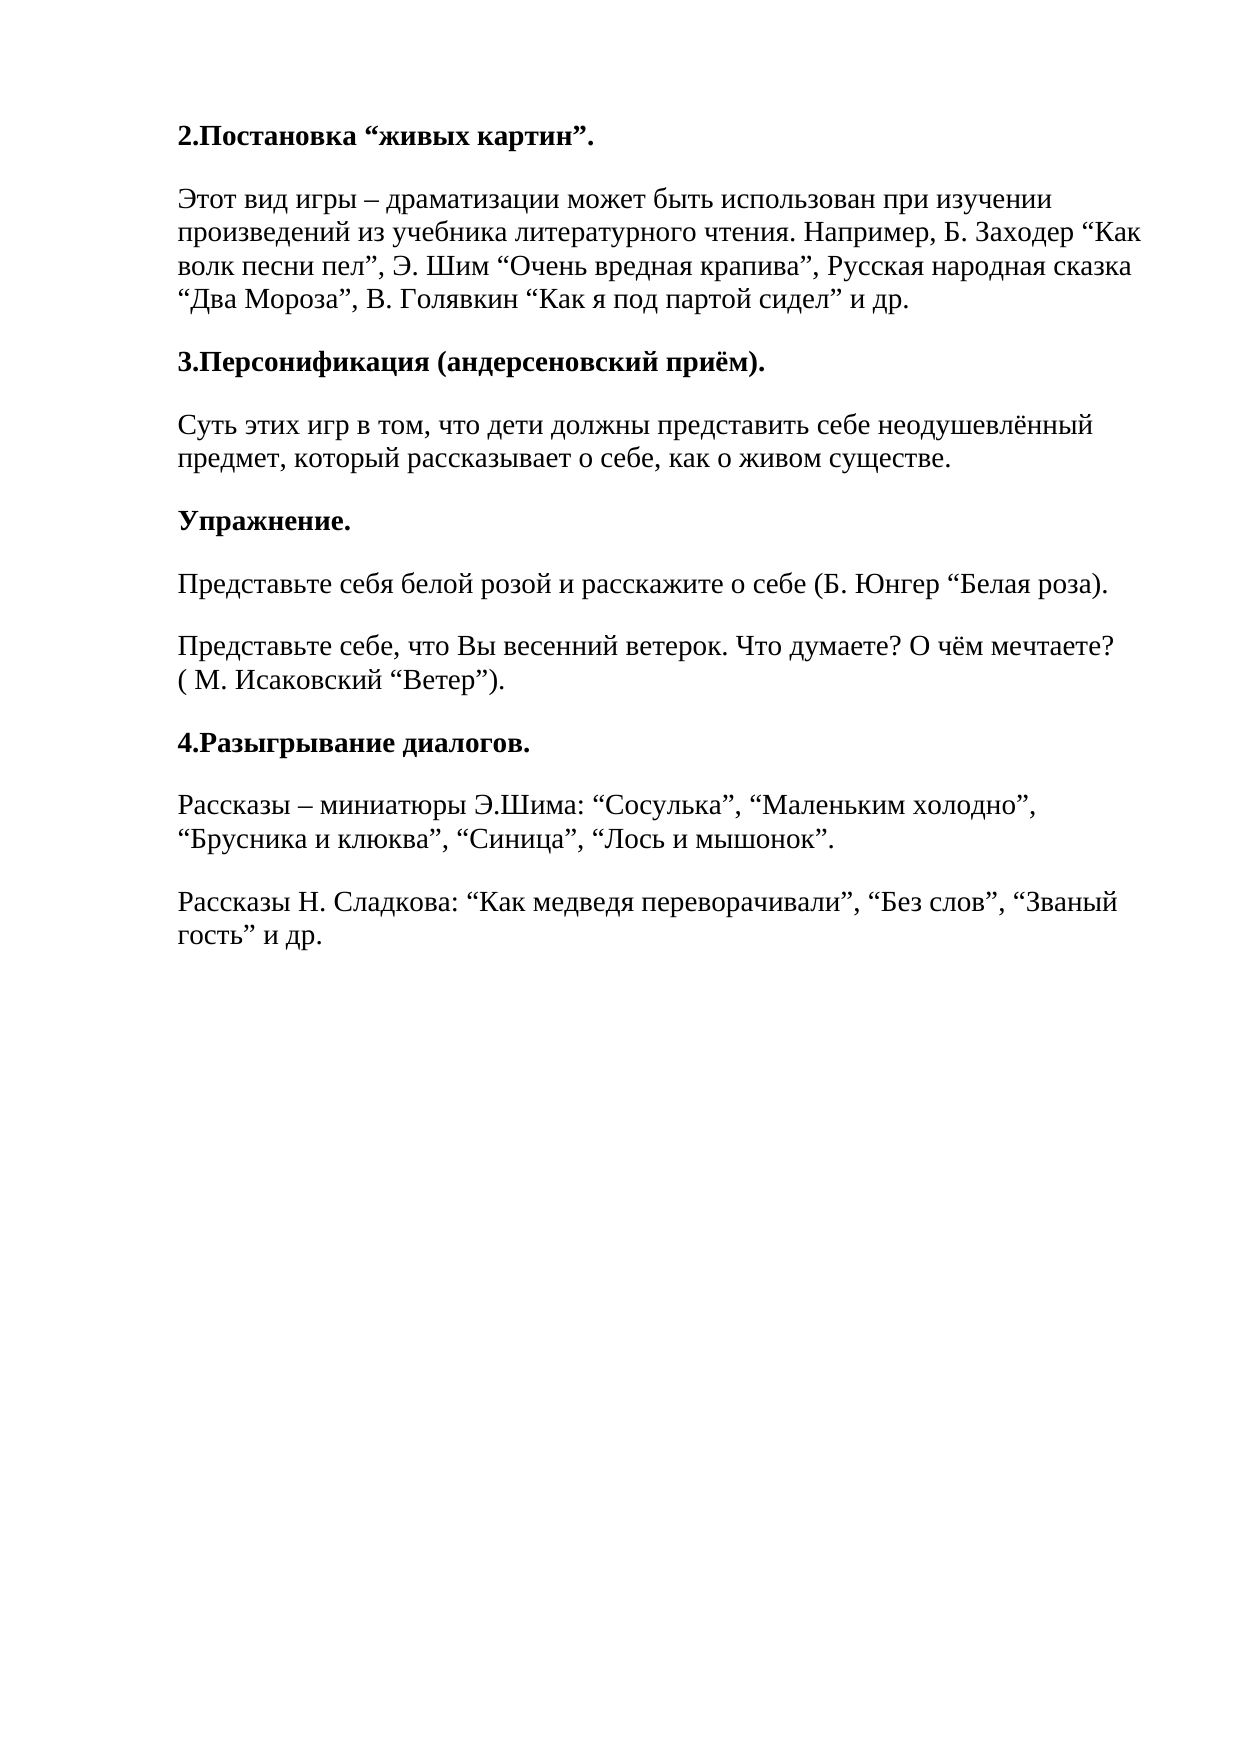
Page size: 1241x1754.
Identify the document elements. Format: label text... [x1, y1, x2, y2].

text Представьте себе, что Вы весенний ветерок. Что думаете? О чём мечтаете? ( М. Исаковский “Ветер”). [177, 628, 1152, 696]
text Рассказы – миниатюры Э.Шима: “Сосулька”, “Маленьким холодно”, “Брусника и клюква”, “Синица”, “Лось и мышонок”. [177, 787, 1152, 854]
text Рассказы Н. Сладкова: “Как медведя переворачивали”, “Без слов”, “Званый гость” и др. [177, 884, 1152, 951]
text Представьте себя белой розой и расскажите о себе (Б. Юнгер “Белая роза). [177, 566, 1152, 599]
text Этот вид игры – драматизации может быть использован при изучении произведений из учебника литературного чтения. Например, Б. Заходер “Как волк песни пел”, Э. Шим “Очень вредная крапива”, Русская народная сказка “Два Мороза”, В. Голявкин “Как я под партой сидел” и др. [177, 181, 1152, 315]
text 4.Разыгрывание диалогов. [177, 725, 1152, 758]
text 2.Постановка “живых картин”. [177, 118, 1152, 152]
text 3.Персонификация (андерсеновский приём). [177, 344, 1152, 378]
text Упражнение. [177, 503, 1152, 537]
text Суть этих игр в том, что дети должны представить себе неодушевлённый предмет, который рассказывает о себе, как о живом существе. [177, 407, 1152, 474]
